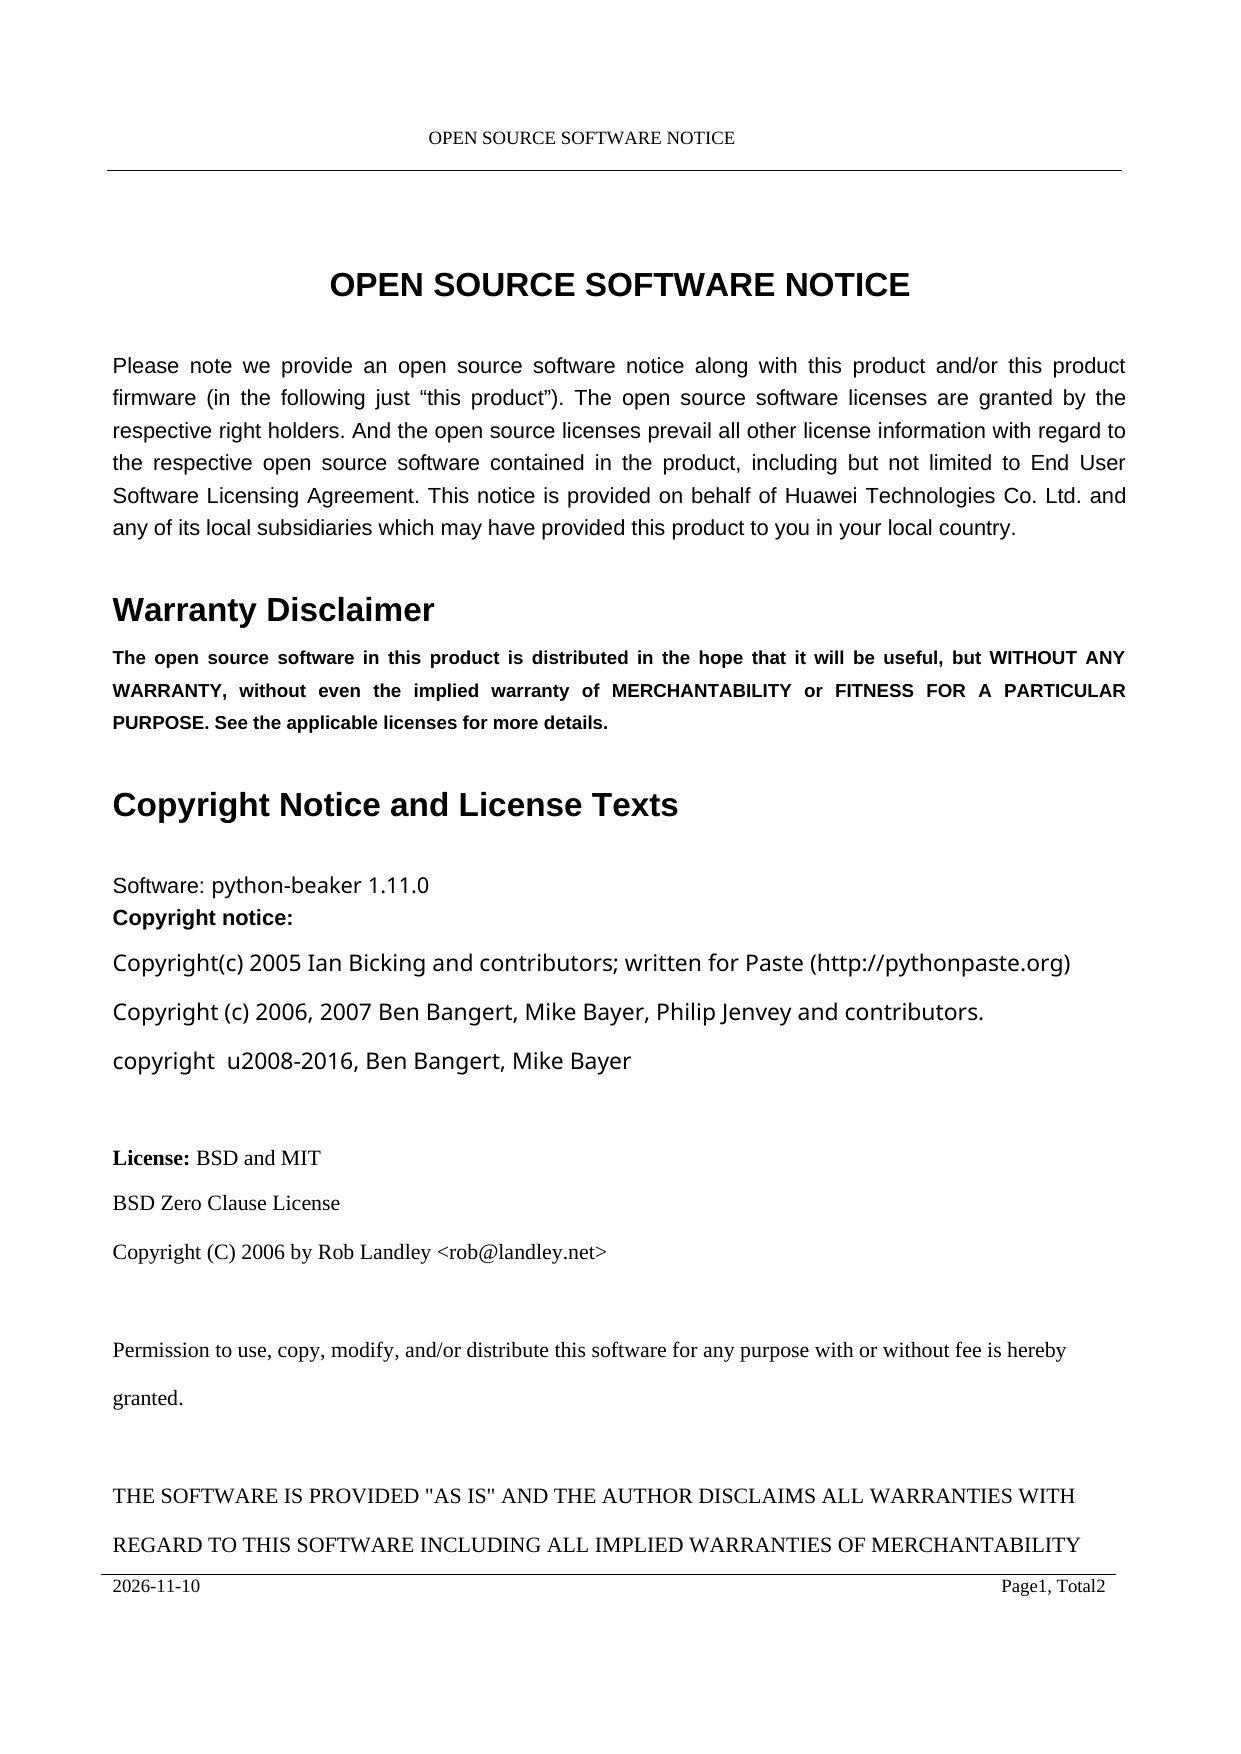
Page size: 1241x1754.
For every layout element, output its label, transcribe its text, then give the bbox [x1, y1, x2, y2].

text Copyright(c) 2005 Ian Bicking and contributors; written for Paste (http://pythonpaste.org) Copyright (c) 2006, 2007 Ben Bangert, Mike Bayer, Philip Jenvey and contributors. copyright u2008-2016, Ben Bangert, Mike Bayer [112, 947, 1128, 1125]
text Copyright Notice and License Texts [112, 771, 1128, 836]
text Please note we provide an open source software notice along with this product and/or this product firmware (in the following just “this product”). The open source software licenses are granted by the respective right holders. And the open source licenses prevail all other license information with regard to the respective open source software contained in the product, including but not limited to End User Software Licensing Agreement. This notice is provided on behalf of Huawei Technologies Co. Ltd. and any of its local subsidiaries which may have provided this product to you in your local country. [112, 349, 1128, 544]
text License: BSD and MIT [112, 1142, 1128, 1174]
text The open source software in this product is distributed in the hope that it will be useful, but WITHOUT ANY WARRANTY, without even the implied warranty of MERCHANTABILITY or FITNESS FOR A PARTICULAR PURPOSE. See the applicable licenses for more details. [112, 641, 1128, 739]
text Copyright notice: [112, 901, 1128, 934]
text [112, 1187, 1128, 1560]
text Warranty Disclaimer [112, 576, 1128, 641]
text Software: python-beaker 1.11.0 [112, 869, 1128, 901]
text OPEN SOURCE SOFTWARE NOTICE [112, 251, 1128, 316]
